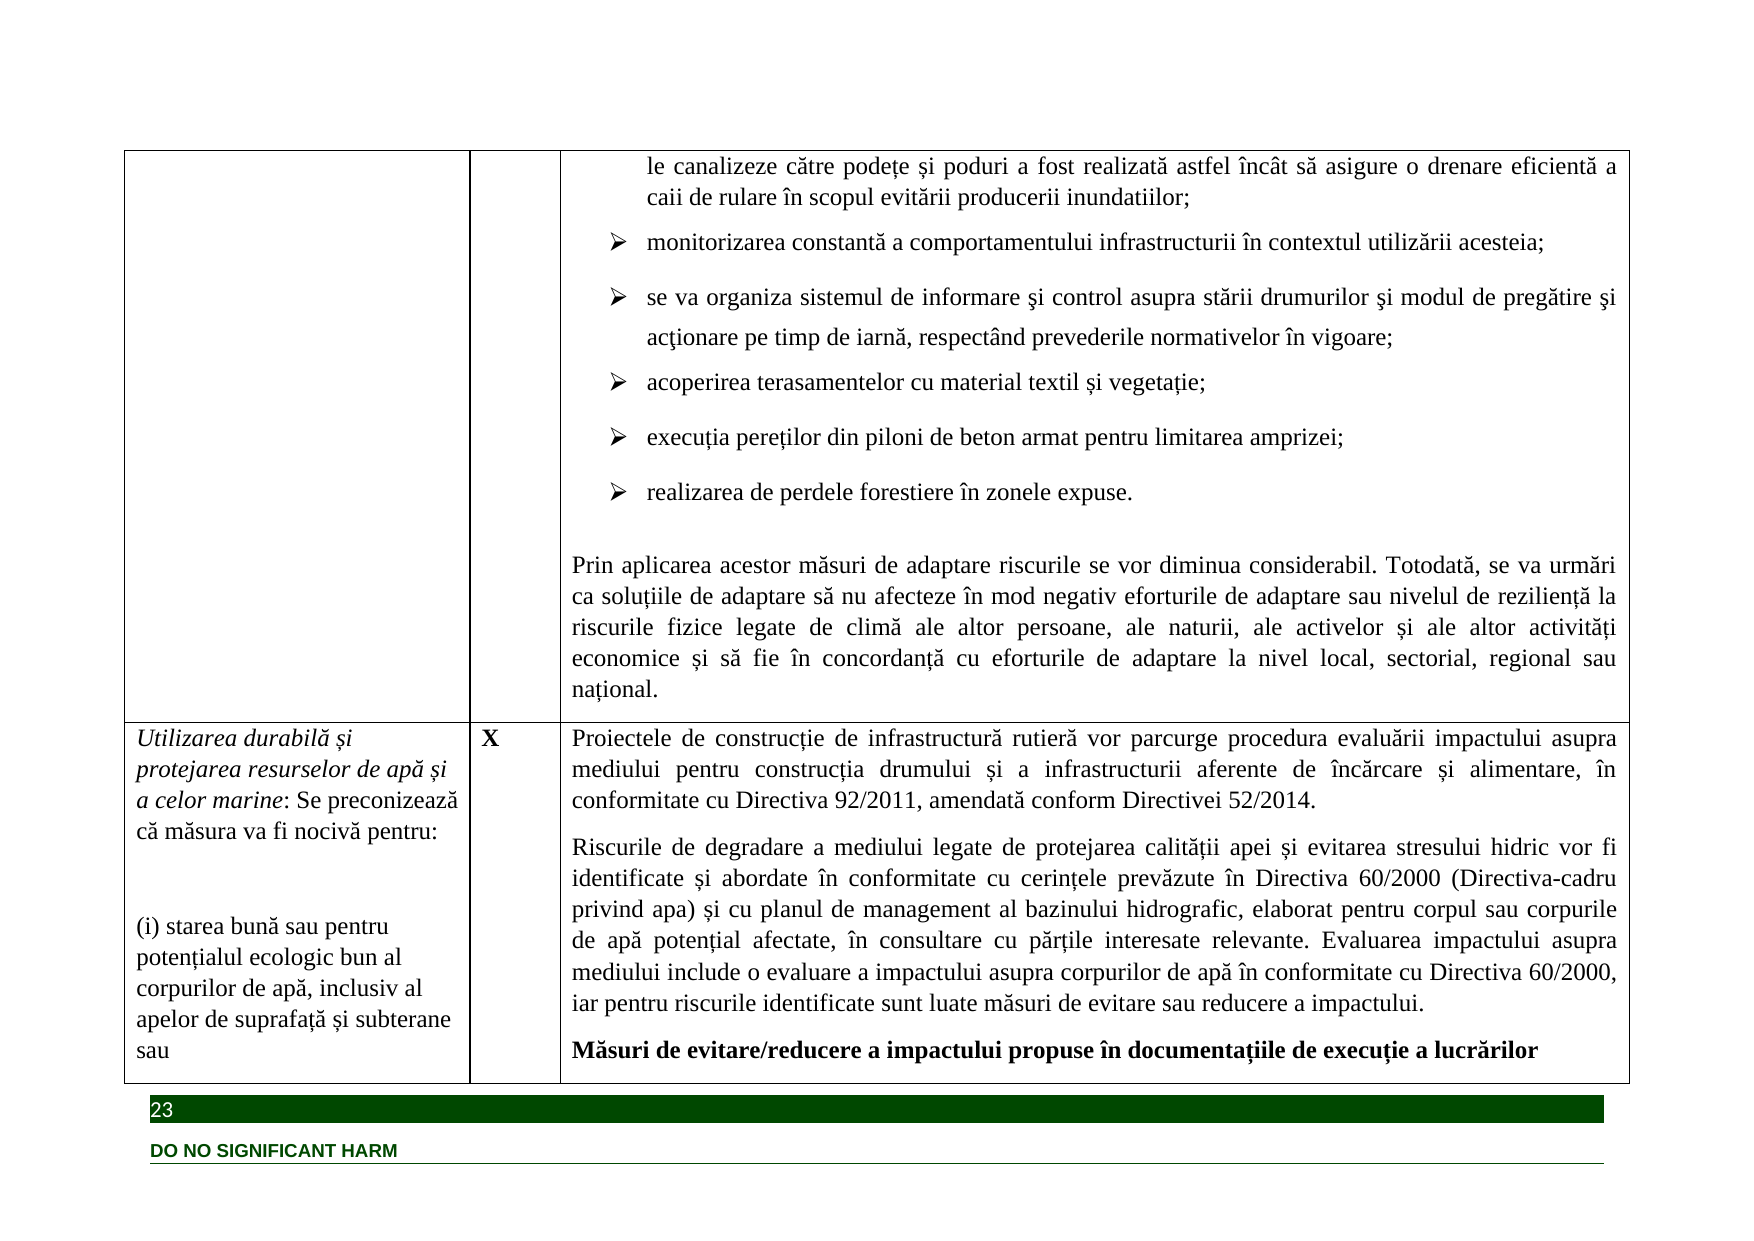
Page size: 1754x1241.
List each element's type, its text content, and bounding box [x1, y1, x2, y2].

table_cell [125, 151, 469, 722]
table_cell X [471, 723, 560, 1083]
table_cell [561, 723, 1629, 1083]
table_cell X [471, 151, 560, 722]
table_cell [125, 723, 469, 1083]
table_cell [561, 151, 1629, 722]
